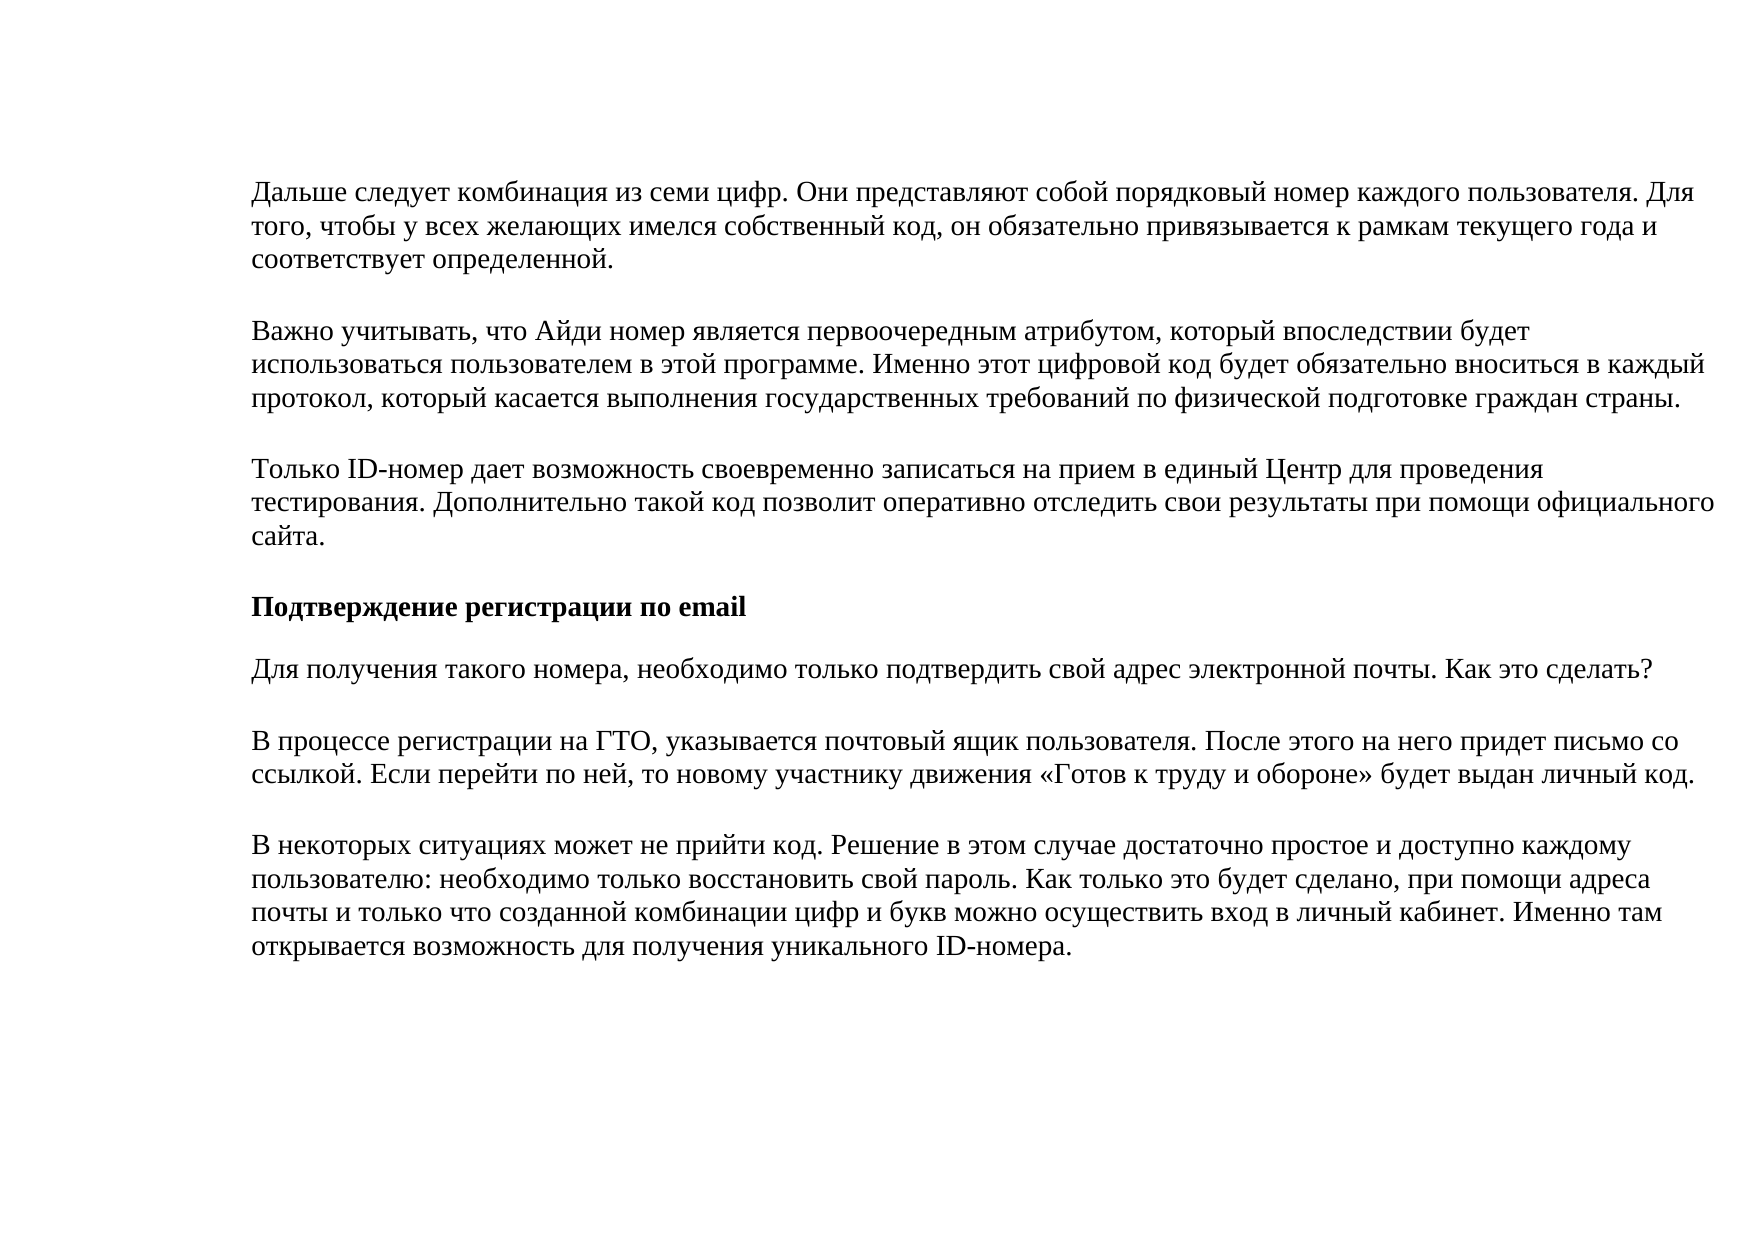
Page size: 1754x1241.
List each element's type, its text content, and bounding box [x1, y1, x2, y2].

text Дальше следует комбинация из семи цифр. Они представляют собой порядковый номер каждого пользователя. Для того, чтобы у всех желающих имелся собственный код, он обязательно привязывается к рамкам текущего года и соответствует определенной. [251, 174, 1724, 275]
text Подтверждение регистрации по email [251, 589, 1724, 622]
text Для получения такого номера, необходимо только подтвердить свой адрес электронной почты. Как это сделать? [251, 652, 1724, 685]
text Только ID-номер дает возможность своевременно записаться на прием в единый Центр для проведения тестирования. Дополнительно такой код позволит оперативно отследить свои результаты при помощи официального сайта. [251, 451, 1724, 551]
text В некоторых ситуациях может не прийти код. Решение в этом случае достаточно простое и доступно каждому пользователю: необходимо только восстановить свой пароль. Как только это будет сделано, при помощи адреса почты и только что созданной комбинации цифр и букв можно осуществить вход в личный кабинет. Именно там открывается возможность для получения уникального ID-номера. [251, 827, 1724, 961]
text Важно учитывать, что Айди номер является первоочередным атрибутом, который впоследствии будет использоваться пользователем в этой программе. Именно этот цифровой код будет обязательно вноситься в каждый протокол, который касается выполнения государственных требований по физической подготовке граждан страны. [251, 313, 1724, 413]
text В процессе регистрации на ГТО, указывается почтовый ящик пользователя. После этого на него придет письмо со ссылкой. Если перейти по ней, то новому участнику движения «Готов к труду и обороне» будет выдан личный код. [251, 723, 1724, 790]
